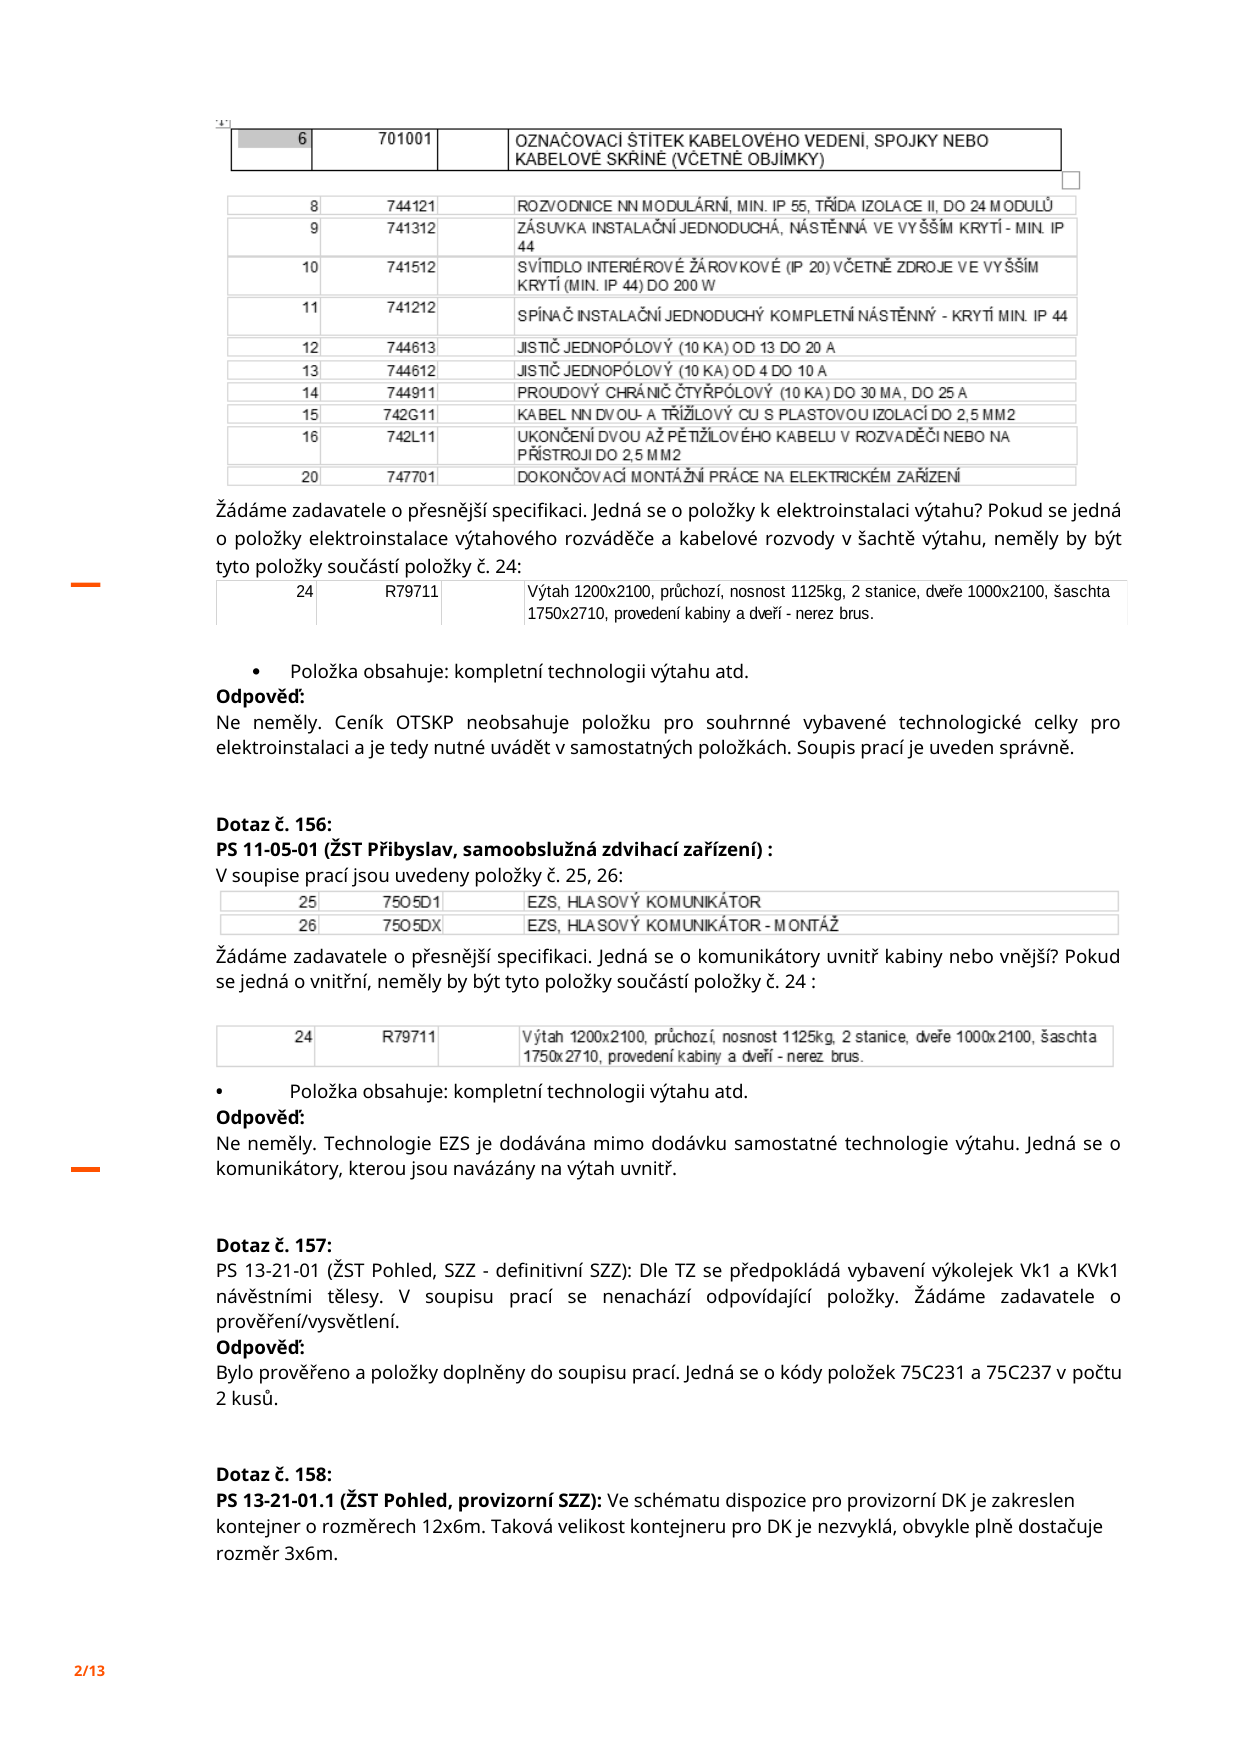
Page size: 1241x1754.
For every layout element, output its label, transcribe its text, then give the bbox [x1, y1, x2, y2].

text Žádáme zadavatele o přesnější specifikaci. Jedná se o komunikátory uvnitř kabiny nebo vnější? Pokud se jedná o vnitřní, neměly by být tyto položky součástí položky č. 24 : [216, 943, 1122, 994]
text V soupise prací jsou uvedeny položky č. 25, 26: [216, 862, 1122, 887]
picture [215, 1019, 1123, 1079]
text Dotaz č. 157: [216, 1232, 1122, 1257]
text Dotaz č. 158: [216, 1462, 1122, 1487]
text Odpověď: [216, 1104, 1122, 1130]
text PS 13-21-01 (ŽST Pohled, SZZ - definitivní SZZ): Dle TZ se předpokládá vybavení výkolejek Vk1 a KVk1 návěstními tělesy. V soupisu prací se nenachází odpovídající položky. Žádáme zadavatele o prověření/vysvětlení. [216, 1257, 1122, 1334]
text Ne neměly. Ceník OTSKP neobsahuje položku pro souhrnné vybavené technologické celky pro elektroinstalaci a je tedy nutné uvádět v samostatných položkách. Soupis prací je uveden správně. [216, 709, 1122, 760]
text Bylo prověřeno a položky doplněny do soupisu prací. Jedná se o kódy položek 75C231 a 75C237 v počtu 2 kusů. [216, 1359, 1122, 1411]
text PS 13-21-01.1 (ŽST Pohled, provizorní SZZ): Ve schématu dispozice pro provizorní DK je zakreslen kontejner o rozměrech 12x6m. Taková velikost kontejneru pro DK je nezvyklá, obvykle plně dostačuje rozměr 3x6m. [216, 1487, 1122, 1566]
text PS 11-05-01 (ŽST Přibyslav, samoobslužná zdvihací zařízení) : [216, 837, 1122, 862]
text Ne neměly. Technologie EZS je dodávána mimo dodávku samostatné technologie výtahu. Jedná se o komunikátory, kterou jsou navázány na výtah uvnitř. [216, 1130, 1122, 1181]
list Položka obsahuje: kompletní technologii výtahu atd. [253, 610, 1122, 683]
text Žádáme zadavatele o přesnější specifikaci. Jedná se o položky k elektroinstalaci výtahu? Pokud se jedná o položky elektroinstalace výtahového rozváděče a kabelové rozvody v šachtě výtahu, neměly by být tyto položky součástí položky č. 24: [216, 497, 1122, 579]
text • Položka obsahuje: kompletní technologii výtahu atd. [216, 1079, 1122, 1104]
picture [215, 120, 1089, 497]
text Dotaz č. 156: [216, 811, 1122, 837]
text Odpověď: [216, 1334, 1122, 1359]
picture [215, 887, 1123, 943]
text Odpověď: [216, 683, 1122, 709]
